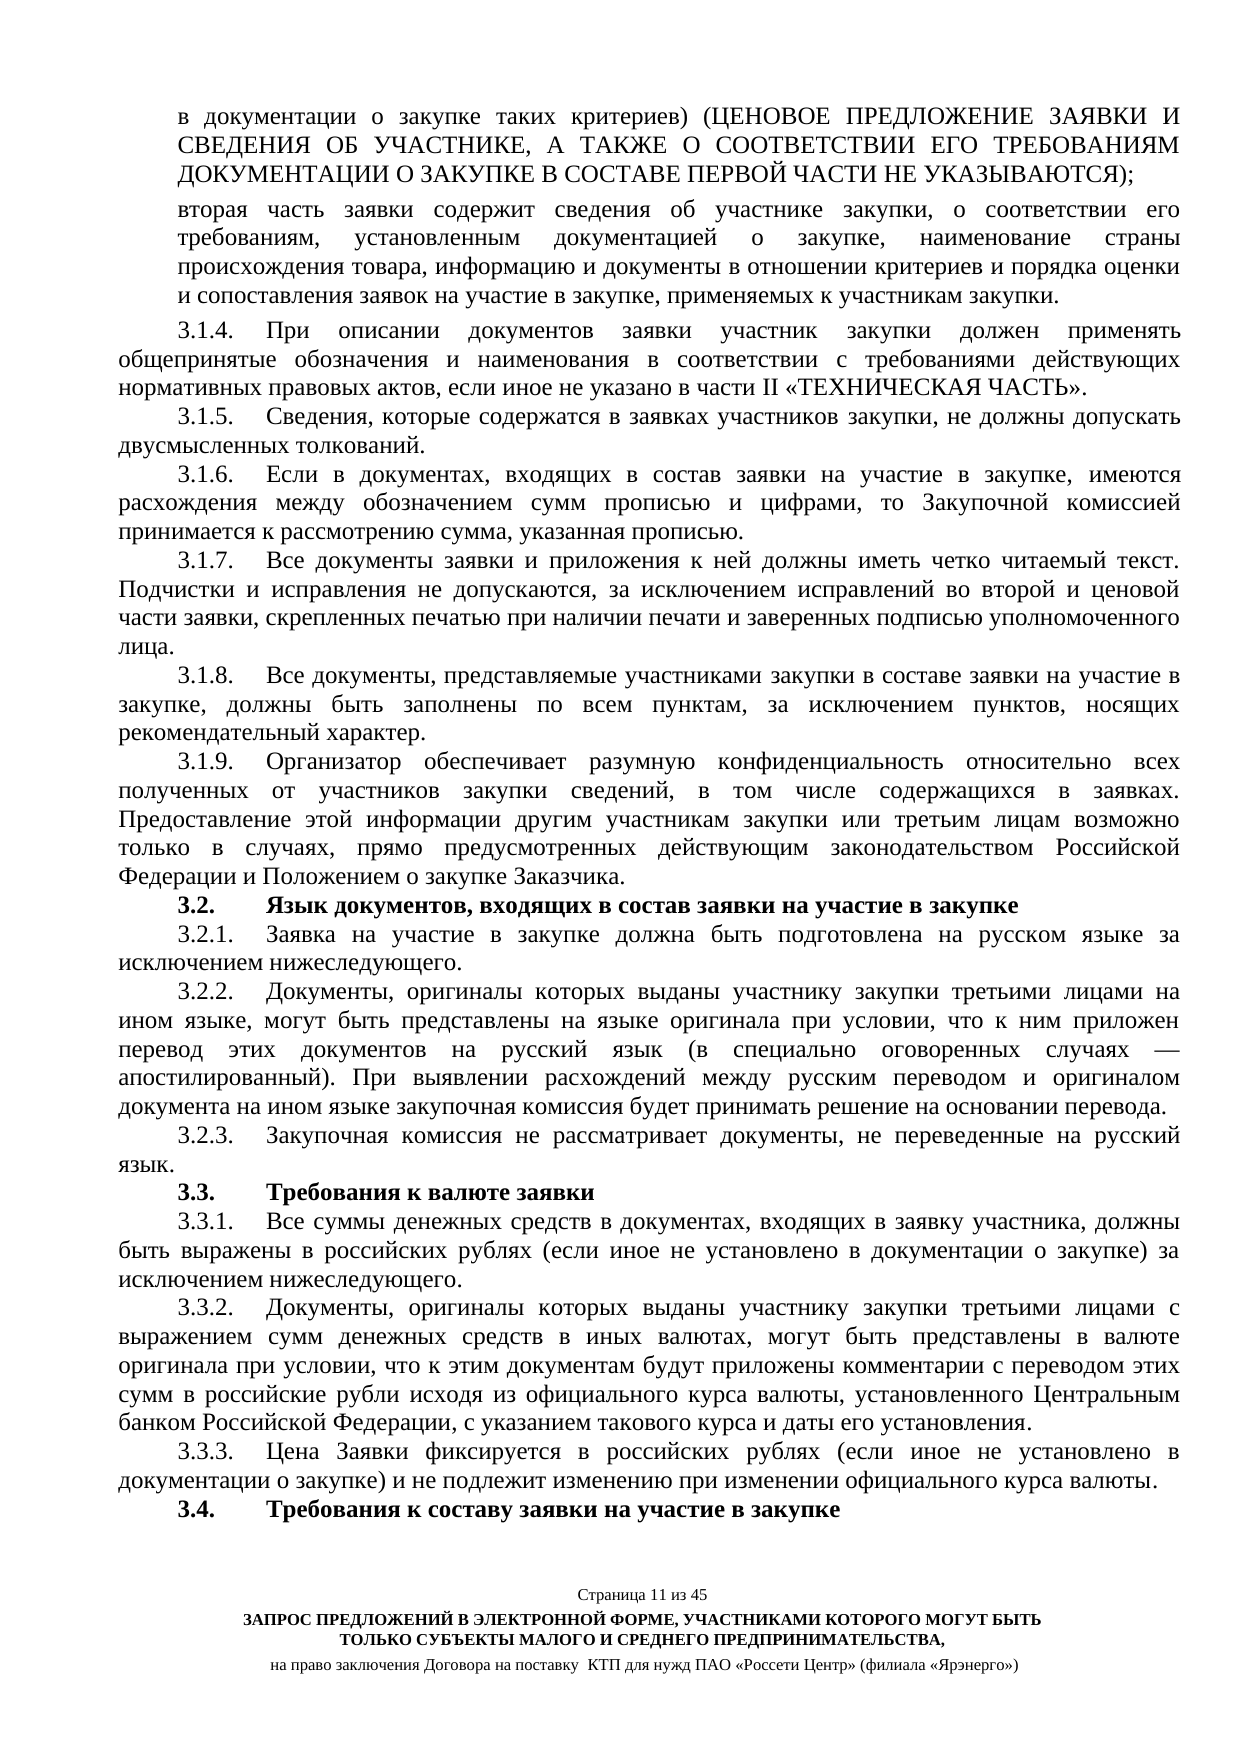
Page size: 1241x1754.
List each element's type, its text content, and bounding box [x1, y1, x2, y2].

subtitle Язык документов, входящих в состав заявки на участие в закупке [118, 890, 1181, 919]
subtitle Заявка на участие в закупке должна быть подготовлена на русском языке за исключением нижеследующего. [118, 919, 1181, 976]
subtitle Организатор обеспечивает разумную конфиденциальность относительно всех полученных от участников закупки сведений, в том числе содержащихся в заявках. Предоставление этой информации другим участникам закупки или третьим лицам возможно только в случаях, прямо предусмотренных действующим законодательством Российской Федерации и Положением о закупке Заказчика. [118, 746, 1181, 890]
text вторая часть заявки содержит сведения об участнике закупки, о соответствии его требованиям, установленным документацией о закупке, наименование страны происхождения товара, информацию и документы в отношении критериев и порядка оценки и сопоставления заявок на участие в закупке, применяемых к участникам закупки. [177, 194, 1181, 309]
subtitle Сведения, которые содержатся в заявках участников закупки, не должны допускать двусмысленных толкований. [118, 401, 1181, 459]
subtitle Документы, оригиналы которых выданы участнику закупки третьими лицами на ином языке, могут быть представлены на языке оригинала при условии, что к ним приложен перевод этих документов на русский язык (в специально оговоренных случаях — апостилированный). При выявлении расхождений между русским переводом и оригиналом документа на ином языке закупочная комиссия будет принимать решение на основании перевода. [118, 976, 1181, 1120]
subtitle При описании документов заявки участник закупки должен применять общепринятые обозначения и наименования в соответствии с требованиями действующих нормативных правовых актов, если иное не указано в части II «ТЕХНИЧЕСКАЯ ЧАСТЬ». [118, 315, 1181, 401]
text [177, 101, 1181, 187]
subtitle Цена Заявки фиксируется в российских рублях (если иное не установлено в документации о закупке) и не подлежит изменению при изменении официального курса валюты. [118, 1436, 1181, 1494]
subtitle Если в документах, входящих в состав заявки на участие в закупке, имеются расхождения между обозначением сумм прописью и цифрами, то Закупочной комиссией принимается к рассмотрению сумма, указанная прописью. [118, 459, 1181, 545]
subtitle Документы, оригиналы которых выданы участнику закупки третьими лицами с выражением сумм денежных средств в иных валютах, могут быть представлены в валюте оригинала при условии, что к этим документам будут приложены комментарии с переводом этих сумм в российские рубли исходя из официального курса валюты, установленного Центральным банком Российской Федерации, с указанием такового курса и даты его установления. [118, 1292, 1181, 1436]
subtitle Закупочная комиссия не рассматривает документы, не переведенные на русский язык. [118, 1120, 1181, 1177]
subtitle Все суммы денежных средств в документах, входящих в заявку участника, должны быть выражены в российских рублях (если иное не установлено в документации о закупке) за исключением нижеследующего. [118, 1206, 1181, 1292]
subtitle Все документы, представляемые участниками закупки в составе заявки на участие в закупке, должны быть заполнены по всем пунктам, за исключением пунктов, носящих рекомендательный характер. [118, 660, 1181, 746]
subtitle Требования к составу заявки на участие в закупке [118, 1494, 1181, 1522]
subtitle Все документы заявки и приложения к ней должны иметь четко читаемый текст. Подчистки и исправления не допускаются, за исключением исправлений во второй и ценовой части заявки, скрепленных печатью при наличии печати и заверенных подписью уполномоченного лица. [118, 545, 1181, 660]
subtitle Требования к валюте заявки [118, 1177, 1181, 1206]
